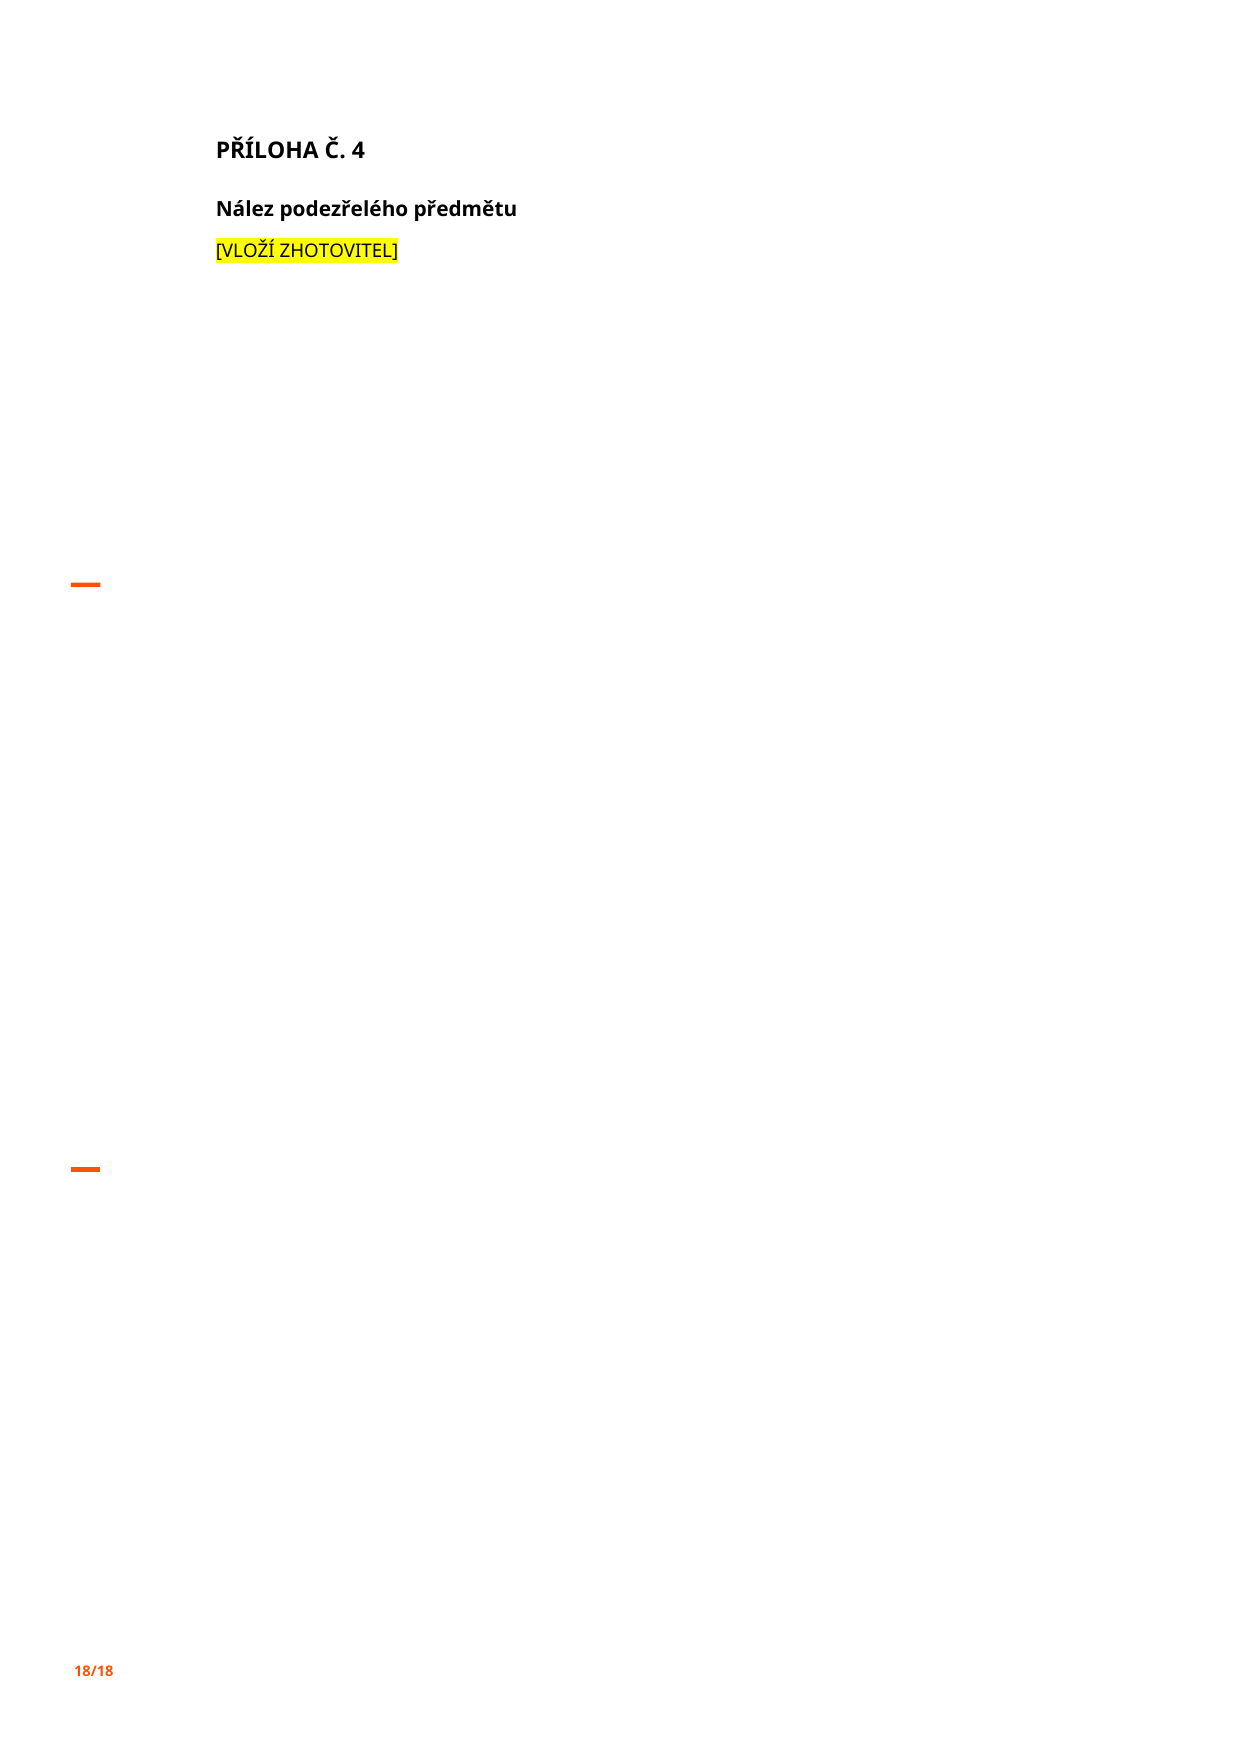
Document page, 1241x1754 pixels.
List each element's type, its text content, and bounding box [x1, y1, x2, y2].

text [VLOŽÍ ZHOTOVITEL] [216, 237, 1122, 263]
text Nález podezřelého předmětu [216, 194, 1122, 222]
text Příloha č. 4 [216, 134, 1122, 166]
